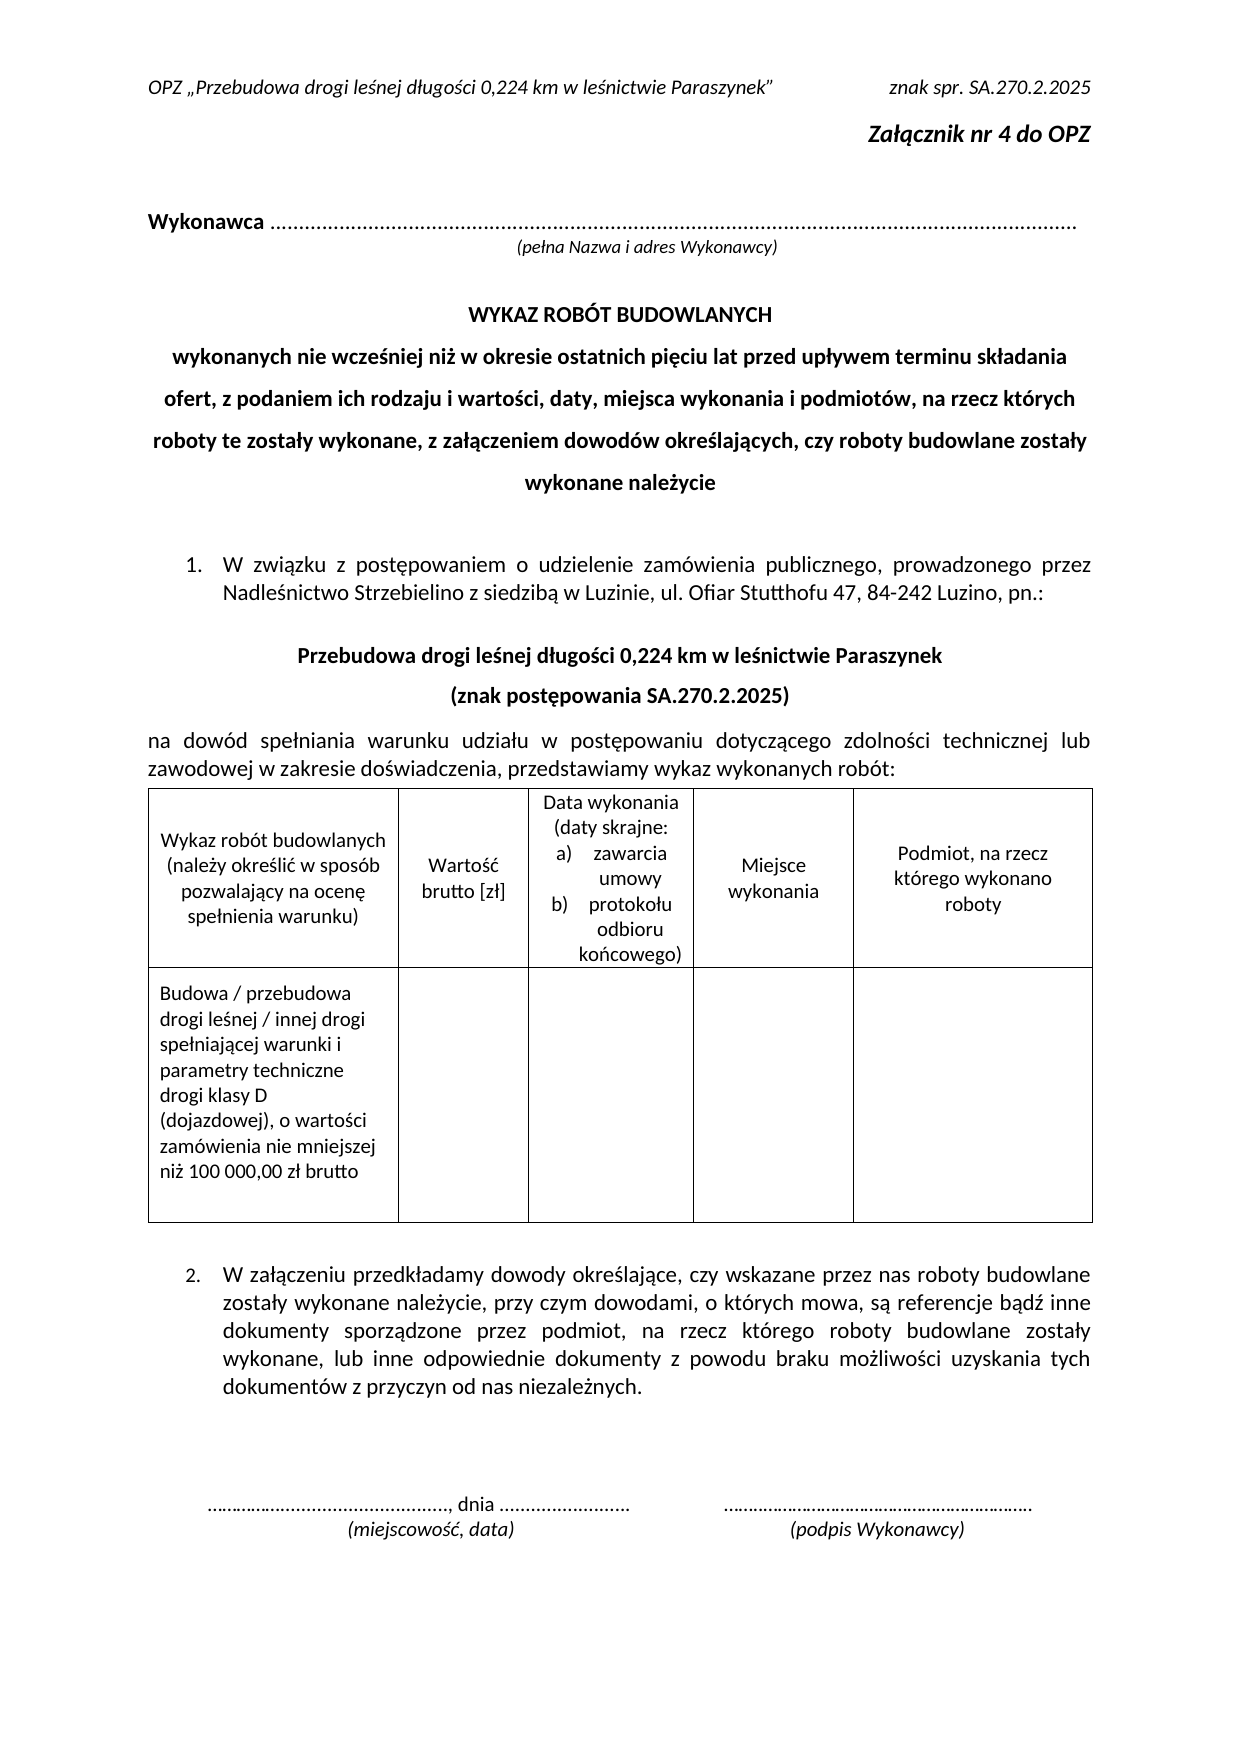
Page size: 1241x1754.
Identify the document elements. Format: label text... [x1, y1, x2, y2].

table_cell [854, 968, 1092, 1222]
text Wykonawca ............................................................................................................................................ [148, 207, 1092, 235]
table_header Miejsce wykonania [694, 789, 853, 967]
text (znak postępowania SA.270.2.2025) [148, 681, 1092, 709]
text (pełna Nazwa i adres Wykonawcy) [148, 235, 1092, 258]
table_cell [529, 968, 693, 1222]
text ……………................................, dnia ......................... ……..……………………………………………….. [148, 1491, 1092, 1516]
list W załączeniu przedkładamy dowody określające, czy wskazane przez nas roboty budowlane zostały wykonane należycie, przy czym dowodami, o których mowa, są referencje bądź inne dokumenty sporządzone przez podmiot, na rzecz którego roboty budowlane zostały wykonane, lub inne odpowiednie dokumenty z powodu braku możliwości uzyskania tych dokumentów z przyczyn od nas niezależnych. [185, 1260, 1092, 1400]
table_cell Budowa / przebudowa drogi leśnej / innej drogi spełniającej warunki i parametry techniczne drogi klasy D (dojazdowej), o wartości zamówienia nie mniejszej niż 100 000,00 zł brutto [149, 968, 398, 1222]
text Załącznik nr 4 do OPZ [148, 118, 1092, 149]
text Przebudowa drogi leśnej długości 0,224 km w leśnictwie Paraszynek [148, 641, 1092, 669]
table_cell [694, 968, 853, 1222]
list W związku z postępowaniem o udzielenie zamówienia publicznego, prowadzonego przez Nadleśnictwo Strzebielino z siedzibą w Luzinie, ul. Ofiar Stutthofu 47, 84-242 Luzino, pn.: [185, 551, 1092, 607]
text na dowód spełniania warunku udziału w postępowaniu dotyczącego zdolności technicznej lub zawodowej w zakresie doświadczenia, przedstawiamy wykaz wykonanych robót: [148, 726, 1092, 782]
table_header Wykaz robót budowlanych (należy określić w sposób pozwalający na ocenę spełnienia warunku) [149, 789, 398, 967]
text wykonanych nie wcześniej niż w okresie ostatnich pięciu lat przed upływem terminu składania ofert, z podaniem ich rodzaju i wartości, daty, miejsca wykonania i podmiotów, na rzecz których roboty te zostały wykonane, z załączeniem dowodów określających, czy roboty budowlane zostały wykonane należycie [148, 342, 1092, 496]
text (miejscowość, data) (podpis Wykonawcy) [148, 1516, 1092, 1542]
table_header Wartość brutto [zł] [399, 789, 528, 967]
table_header Data wykonania (daty skrajne: zawarcia umowy protokołu odbioru końcowego) [529, 789, 693, 967]
table_cell [399, 968, 528, 1222]
text WYKAZ ROBÓT BUDOWLANYCH [148, 300, 1092, 328]
table_header Podmiot, na rzecz którego wykonano roboty [854, 789, 1092, 967]
